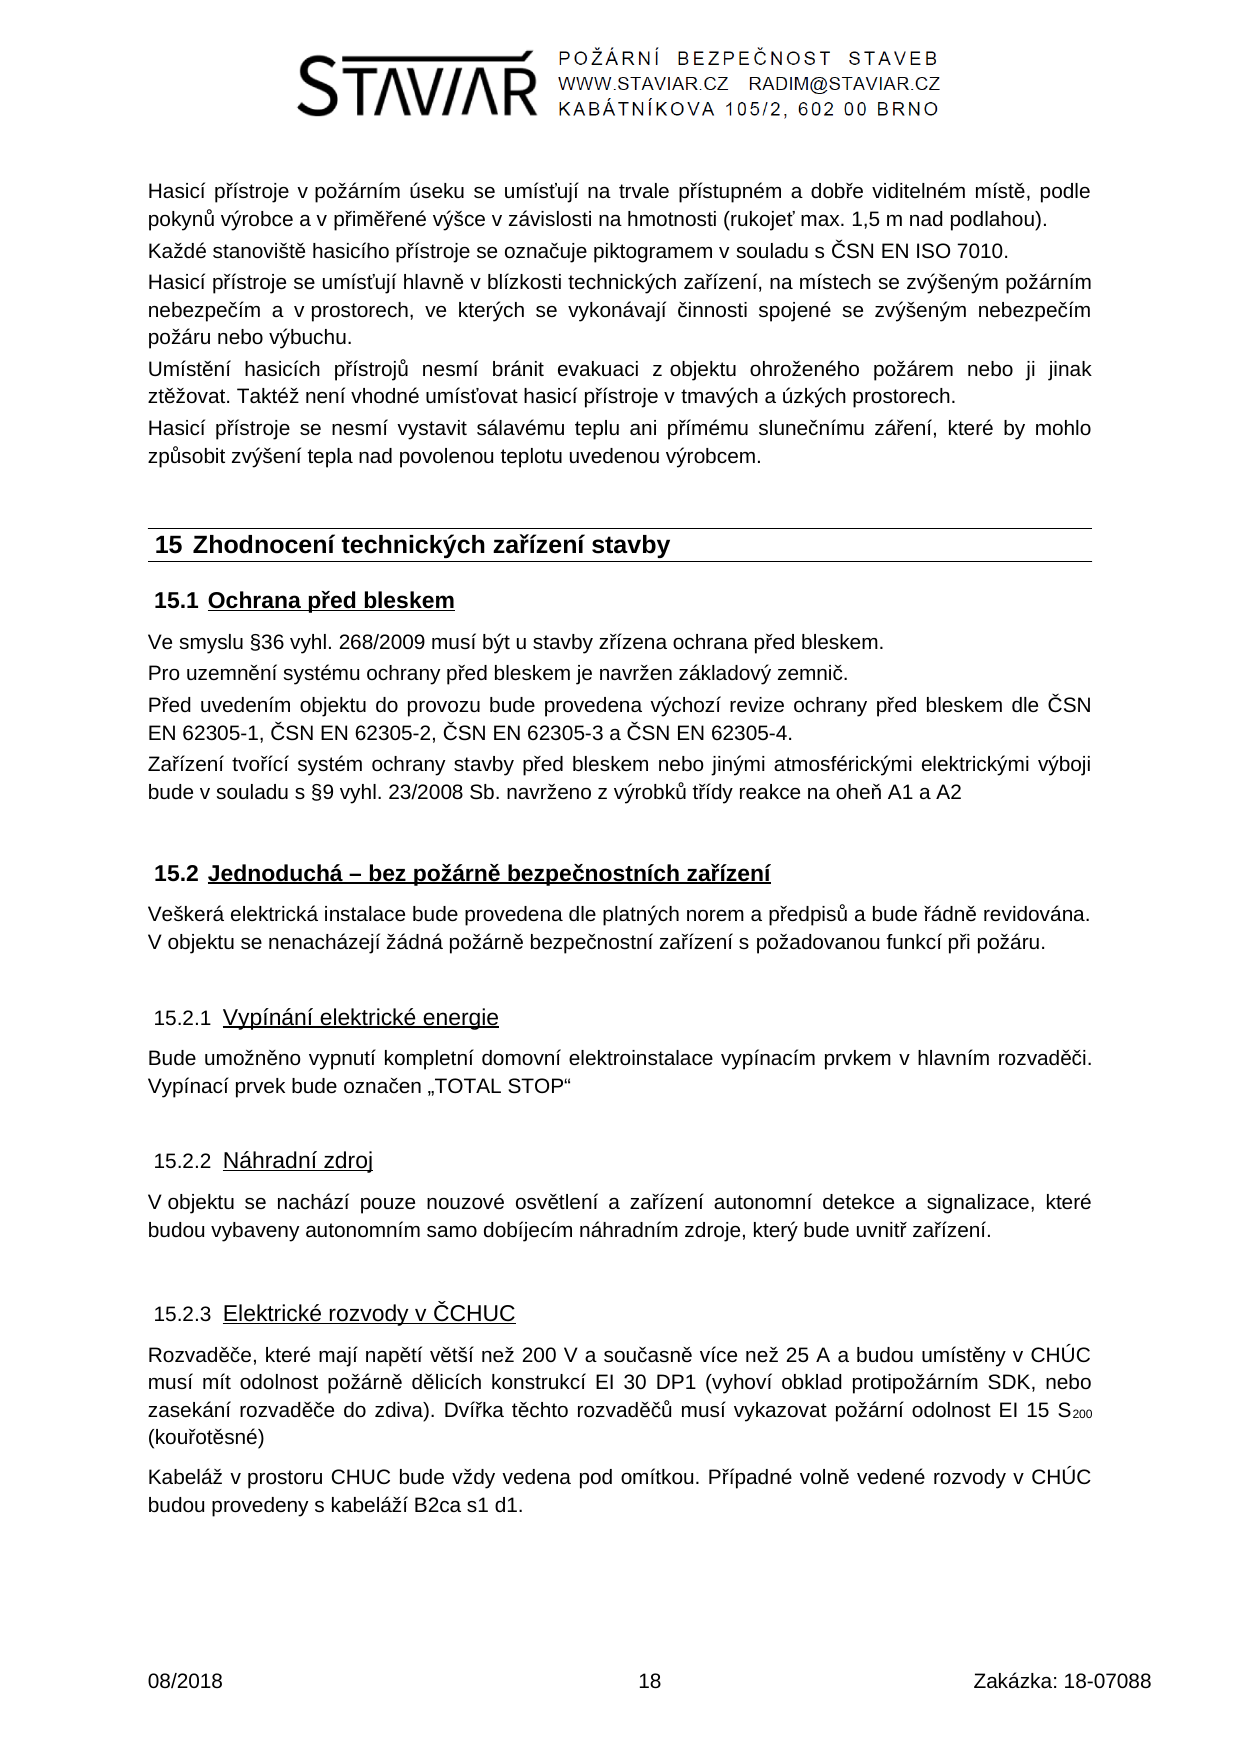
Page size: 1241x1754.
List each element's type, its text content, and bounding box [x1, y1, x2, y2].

text Bude umožněno vypnutí kompletní domovní elektroinstalace vypínacím prvkem v hlavním rozvaděči. Vypínací prvek bude označen „TOTAL STOP“ [148, 1046, 1092, 1098]
text Pro uzemnění systému ochrany před bleskem je navržen základový zemnič. [148, 661, 1092, 685]
text Před uvedením objektu do provozu bude provedena výchozí revize ochrany před bleskem dle ČSN EN 62305-1, ČSN EN 62305-2, ČSN EN 62305-3 a ČSN EN 62305-4. [148, 693, 1092, 744]
subtitle Jednoduchá – bez požárně bezpečnostních zařízení [148, 859, 1092, 886]
text V objektu se nachází pouze nouzové osvětlení a zařízení autonomní detekce a signalizace, které budou vybaveny autonomním samo dobíjecím náhradním zdroje, který bude uvnitř zařízení. [148, 1190, 1092, 1242]
picture [293, 43, 945, 128]
text Ve smyslu §36 vyhl. 268/2009 musí být u stavby zřízena ochrana před bleskem. [148, 629, 1092, 653]
text Hasicí přístroje se nesmí vystavit sálavému teplu ani přímému slunečnímu záření, které by mohlo způsobit zvýšení tepla nad povolenou teplotu uvedenou výrobcem. [148, 416, 1092, 467]
subtitle Elektrické rozvody v ČCHUC [148, 1300, 1092, 1326]
subtitle Vypínání elektrické energie [148, 1003, 1092, 1030]
text Každé stanoviště hasicího přístroje se označuje piktogramem v souladu s ČSN EN ISO 7010. [148, 238, 1092, 262]
text Veškerá elektrická instalace bude provedena dle platných norem a předpisů a bude řádně revidována. V objektu se nenacházejí žádná požárně bezpečnostní zařízení s požadovanou funkcí při požáru. [148, 902, 1092, 954]
text Hasicí přístroje v požárním úseku se umísťují na trvale přístupném a dobře viditelném místě, podle pokynů výrobce a v přiměřené výšce v závislosti na hmotnosti (rukojeť max. 1,5 m nad podlahou). [148, 179, 1092, 231]
subtitle Náhradní zdroj [148, 1147, 1092, 1174]
text Zařízení tvořící systém ochrany stavby před bleskem nebo jinými atmosférickými elektrickými výboji bude v souladu s §9 vyhl. 23/2008 Sb. navrženo z výrobků třídy reakce na oheň A1 a A2 [148, 752, 1092, 803]
text Umístění hasicích přístrojů nesmí bránit evakuaci z objektu ohroženého požárem nebo ji jinak ztěžovat. Taktéž není vhodné umísťovat hasicí přístroje v tmavých a úzkých prostorech. [148, 357, 1092, 408]
subtitle Ochrana před bleskem [148, 587, 1092, 613]
text Rozvaděče, které mají napětí větší než 200 V a současně více než 25 A a budou umístěny v CHÚC musí mít odolnost požárně dělicích konstrukcí EI 30 DP1 (vyhoví obklad protipožárním SDK, nebo zasekání rozvaděče do zdiva). Dvířka těchto rozvaděčů musí vykazovat požární odolnost EI 15 S200 (kouřotěsné) [148, 1342, 1092, 1449]
text Hasicí přístroje se umísťují hlavně v blízkosti technických zařízení, na místech se zvýšeným požárním nebezpečím a v prostorech, ve kterých se vykonávají činnosti spojené se zvýšeným nebezpečím požáru nebo výbuchu. [148, 270, 1092, 349]
subtitle Zhodnocení technických zařízení stavby [148, 529, 1092, 561]
text Kabeláž v prostoru CHUC bude vždy vedena pod omítkou. Případné volně vedené rozvody v CHÚC budou provedeny s kabeláží B2ca s1 d1. [148, 1465, 1092, 1516]
